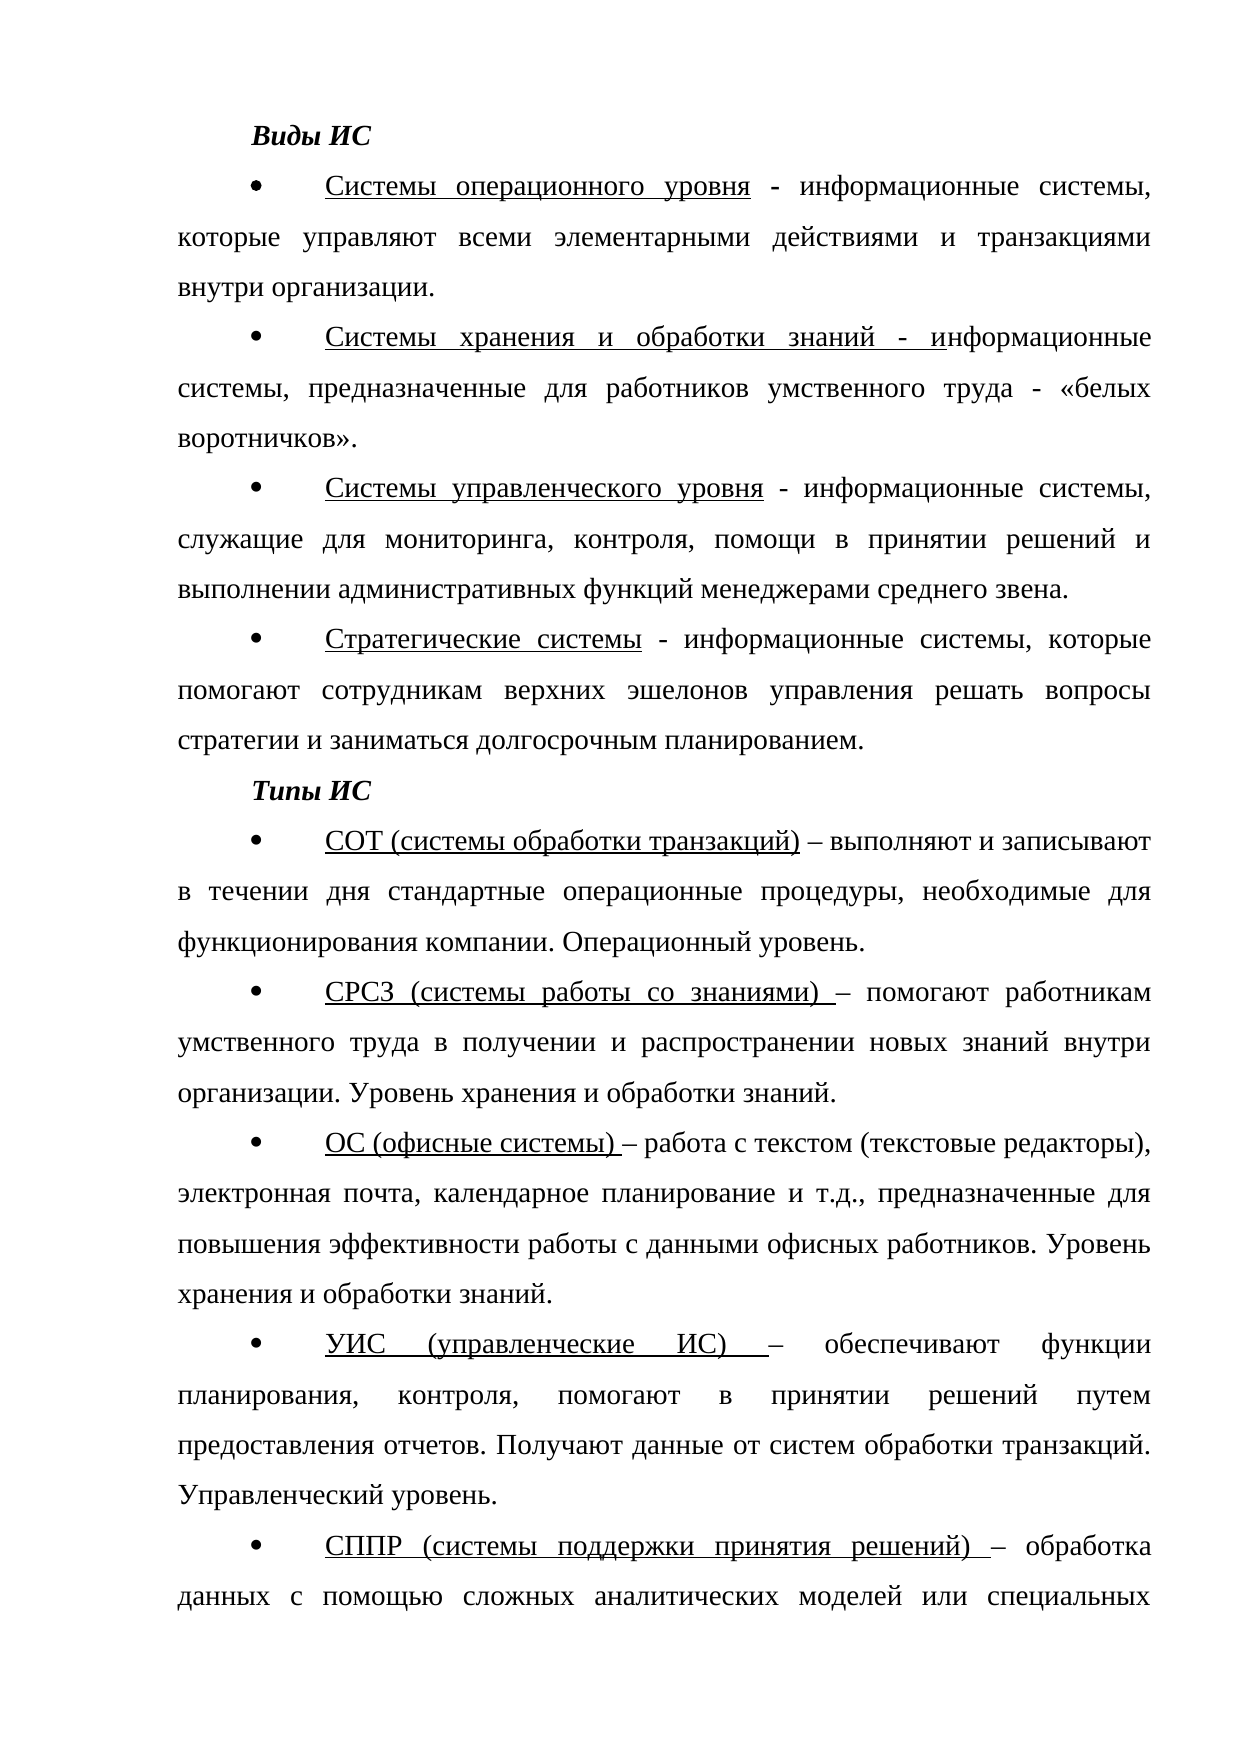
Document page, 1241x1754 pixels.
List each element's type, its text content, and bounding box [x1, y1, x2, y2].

list ОС (офисные системы) – работа с текстом (текстовые редакторы), электронная почта, календарное планирование и т.д., предназначенные для повышения эффективности работы с данными офисных работников. Уровень хранения и обработки знаний. [177, 1125, 1152, 1309]
text Виды ИС [177, 118, 1152, 152]
list УИС (управленческие ИС) – обеспечивают функции планирования, контроля, помогают в принятии решений путем предоставления отчетов. Получают данные от систем обработки транзакций. Управленческий уровень. [177, 1326, 1152, 1511]
list СРСЗ (системы работы со знаниями) – помогают работникам умственного труда в получении и распространении новых знаний внутри организации. Уровень хранения и обработки знаний. [177, 974, 1152, 1108]
text Типы ИС [177, 773, 1152, 806]
list Системы операционного уровня - информационные системы, которые управляют всеми элементарными действиями и транзакциями внутри организации. [177, 168, 1152, 303]
list Системы управленческого уровня - информационные системы, служащие для мониторинга, контроля, помощи в принятии решений и выполнении административных функций менеджерами среднего звена. [177, 471, 1152, 605]
list СОТ (системы обработки транзакций) – выполняют и записывают в течении дня стандартные операционные процедуры, необходимые для функционирования компании. Операционный уровень. [177, 823, 1152, 957]
list Системы хранения и обработки знаний - информационные системы, предназначенные для работников умственного труда - «белых воротничков». [177, 319, 1152, 454]
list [177, 1528, 1152, 1612]
list Стратегические системы - информационные системы, которые помогают сотрудникам верхних эшелонов управления решать вопросы стратегии и заниматься долгосрочным планированием. [177, 622, 1152, 756]
